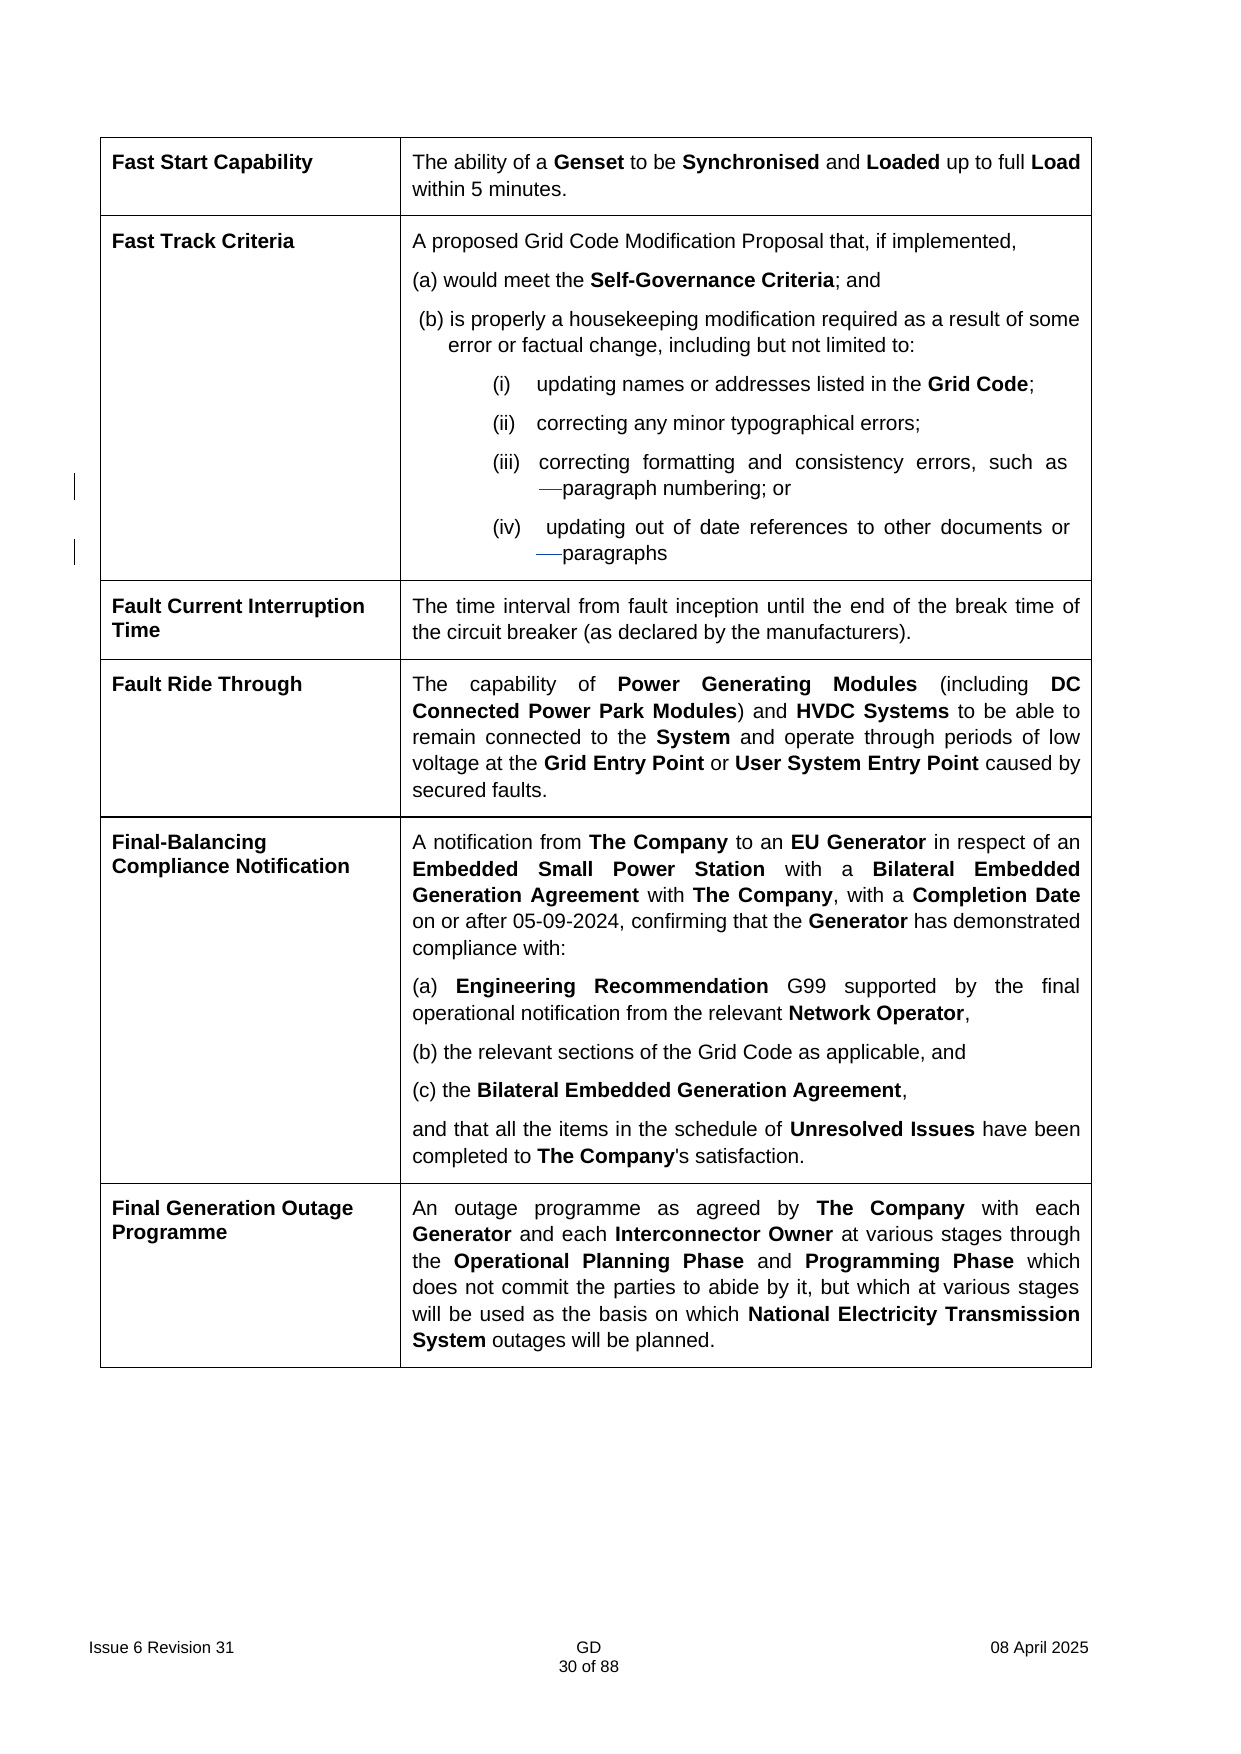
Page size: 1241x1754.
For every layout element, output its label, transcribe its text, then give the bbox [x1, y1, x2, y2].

table_cell An outage programme as agreed by The Company with each Generator and each Interconnector Owner at various stages through the Operational Planning Phase and Programming Phase which does not commit the parties to abide by it, but which at various stages will be used as the basis on which National Electricity Transmission System outages will be planned. [401, 1184, 1091, 1367]
table_cell Fault Ride Through [101, 660, 400, 816]
table_cell A notification from The Company to an EU Generator in respect of an Embedded Small Power Station with a Bilateral Embedded Generation Agreement with The Company, with a Completion Date on or after 05-09-2024, confirming that the Generator has demonstrated compliance with: (a) Engineering Recommendation G99 supported by the final operational notification from the relevant Network Operator, (b) the relevant sections of the Grid Code as applicable, and (c) the Bilateral Embedded Generation Agreement, and that all the items in the schedule of Unresolved Issues have been completed to The Company's satisfaction. [401, 818, 1091, 1182]
table_cell A proposed Grid Code Modification Proposal that, if implemented, (a) would meet the Self-Governance Criteria; and (b) is properly a housekeeping modification required as a result of some error or factual change, including but not limited to: (i) updating names or addresses listed in the Grid Code; (ii) correcting any minor typographical errors; (iii) correcting formatting and consistency errors, such as paragraph numbering; or (iv) updating out of date references to other documents or paragraphs [401, 216, 1091, 580]
table_cell Fast Start Capability [101, 138, 400, 215]
table_cell The capability of Power Generating Modules (including DC Connected Power Park Modules) and HVDC Systems to be able to remain connected to the System and operate through periods of low voltage at the Grid Entry Point or User System Entry Point caused by secured faults. [401, 660, 1091, 816]
table_cell The time interval from fault inception until the end of the break time of the circuit breaker (as declared by the manufacturers). [401, 581, 1091, 659]
table_cell Fault Current Interruption Time [101, 581, 400, 659]
table_cell Final Generation Outage Programme [101, 1184, 400, 1367]
table_cell The ability of a Genset to be Synchronised and Loaded up to full Load within 5 minutes. [401, 138, 1091, 215]
table_cell Final-Balancing Compliance Notification [101, 818, 400, 1182]
table_cell Fast Track Criteria [101, 216, 400, 580]
